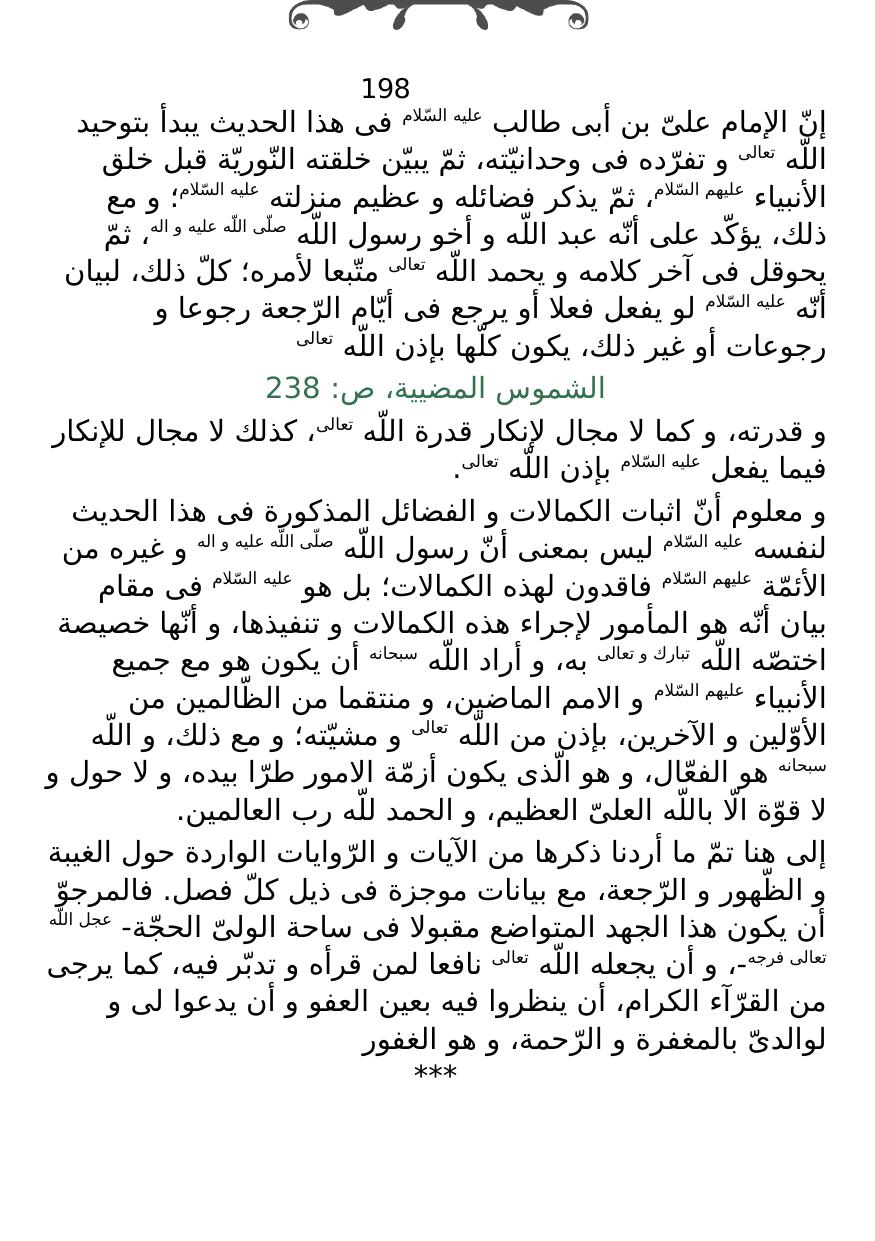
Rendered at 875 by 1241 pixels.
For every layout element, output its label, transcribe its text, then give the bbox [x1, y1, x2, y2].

text إنّ الإمام علىّ بن أبى طالب عليه السّلام فى هذا الحديث يبدأ بتوحيد اللّه تعالى و تفرّده فى وحدانيّته، ثمّ يبيّن خلقته النّوريّة قبل خلق الأنبياء عليهم السّلام، ثمّ يذكر فضائله و عظيم منزلته عليه السّلام؛ و مع ذلك، يؤكّد على أنّه عبد اللّه و أخو رسول اللّه صلّى اللّه عليه و اله، ثمّ يحوقل فى آخر كلامه و يحمد اللّه تعالى متّبعا لأمره؛ كلّ ذلك، لبيان أنّه عليه السّلام لو يفعل فعلا أو يرجع فى أيّام‏ الرّجعة رجوعا و رجوعات أو غير ذلك، يكون كلّها بإذن اللّه تعالى [44, 105, 827, 363]
picture [288, 0, 589, 30]
text الشموس المضيية، ص: 238 [44, 372, 827, 406]
text إلى هنا تمّ ما أردنا ذكرها من الآيات و الرّوايات الواردة حول الغيبة و الظّهور و الرّجعة، مع بيانات موجزة فى ذيل كلّ فصل. فالمرجوّ أن يكون هذا الجهد المتواضع مقبولا فى ساحة الولىّ الحجّة- عجل اللّه تعالى فرجه-، و أن يجعله اللّه تعالى نافعا لمن قرأه و تدبّر فيه، كما يرجى من القرّآء الكرام، أن ينظروا فيه بعين العفو و أن يدعوا لى و لوالدىّ بالمغفرة و الرّحمة، و هو الغفور [44, 836, 827, 1056]
text و قدرته، و كما لا مجال لإنكار قدرة اللّه تعالى، كذلك لا مجال للإنكار فيما يفعل عليه السّلام بإذن اللّه تعالى. [44, 414, 827, 486]
text و معلوم أنّ اثبات الكمالات و الفضائل المذكورة فى هذا الحديث لنفسه عليه السّلام ليس بمعنى أنّ رسول اللّه صلّى اللّه عليه و اله و غيره من الأئمّة عليهم السّلام فاقدون لهذه الكمالات؛ بل هو عليه السّلام فى مقام بيان أنّه هو المأمور لإجراء هذه الكمالات و تنفيذها، و أنّها خصيصة اختصّه اللّه تبارك و تعالى به، و أراد اللّه سبحانه أن يكون هو مع جميع الأنبياء عليهم السّلام و الامم الماضين، و منتقما من الظّالمين من الأوّلين و الآخرين، بإذن من اللّه تعالى و مشيّته؛ و مع ذلك، و اللّه سبحانه هو الفعّال، و هو الّذى يكون أزمّة الامور طرّا بيده، و لا حول و لا قوّة الّا باللّه العلىّ العظيم، و الحمد للّه رب العالمين. [44, 494, 827, 827]
text *** [44, 1059, 827, 1093]
